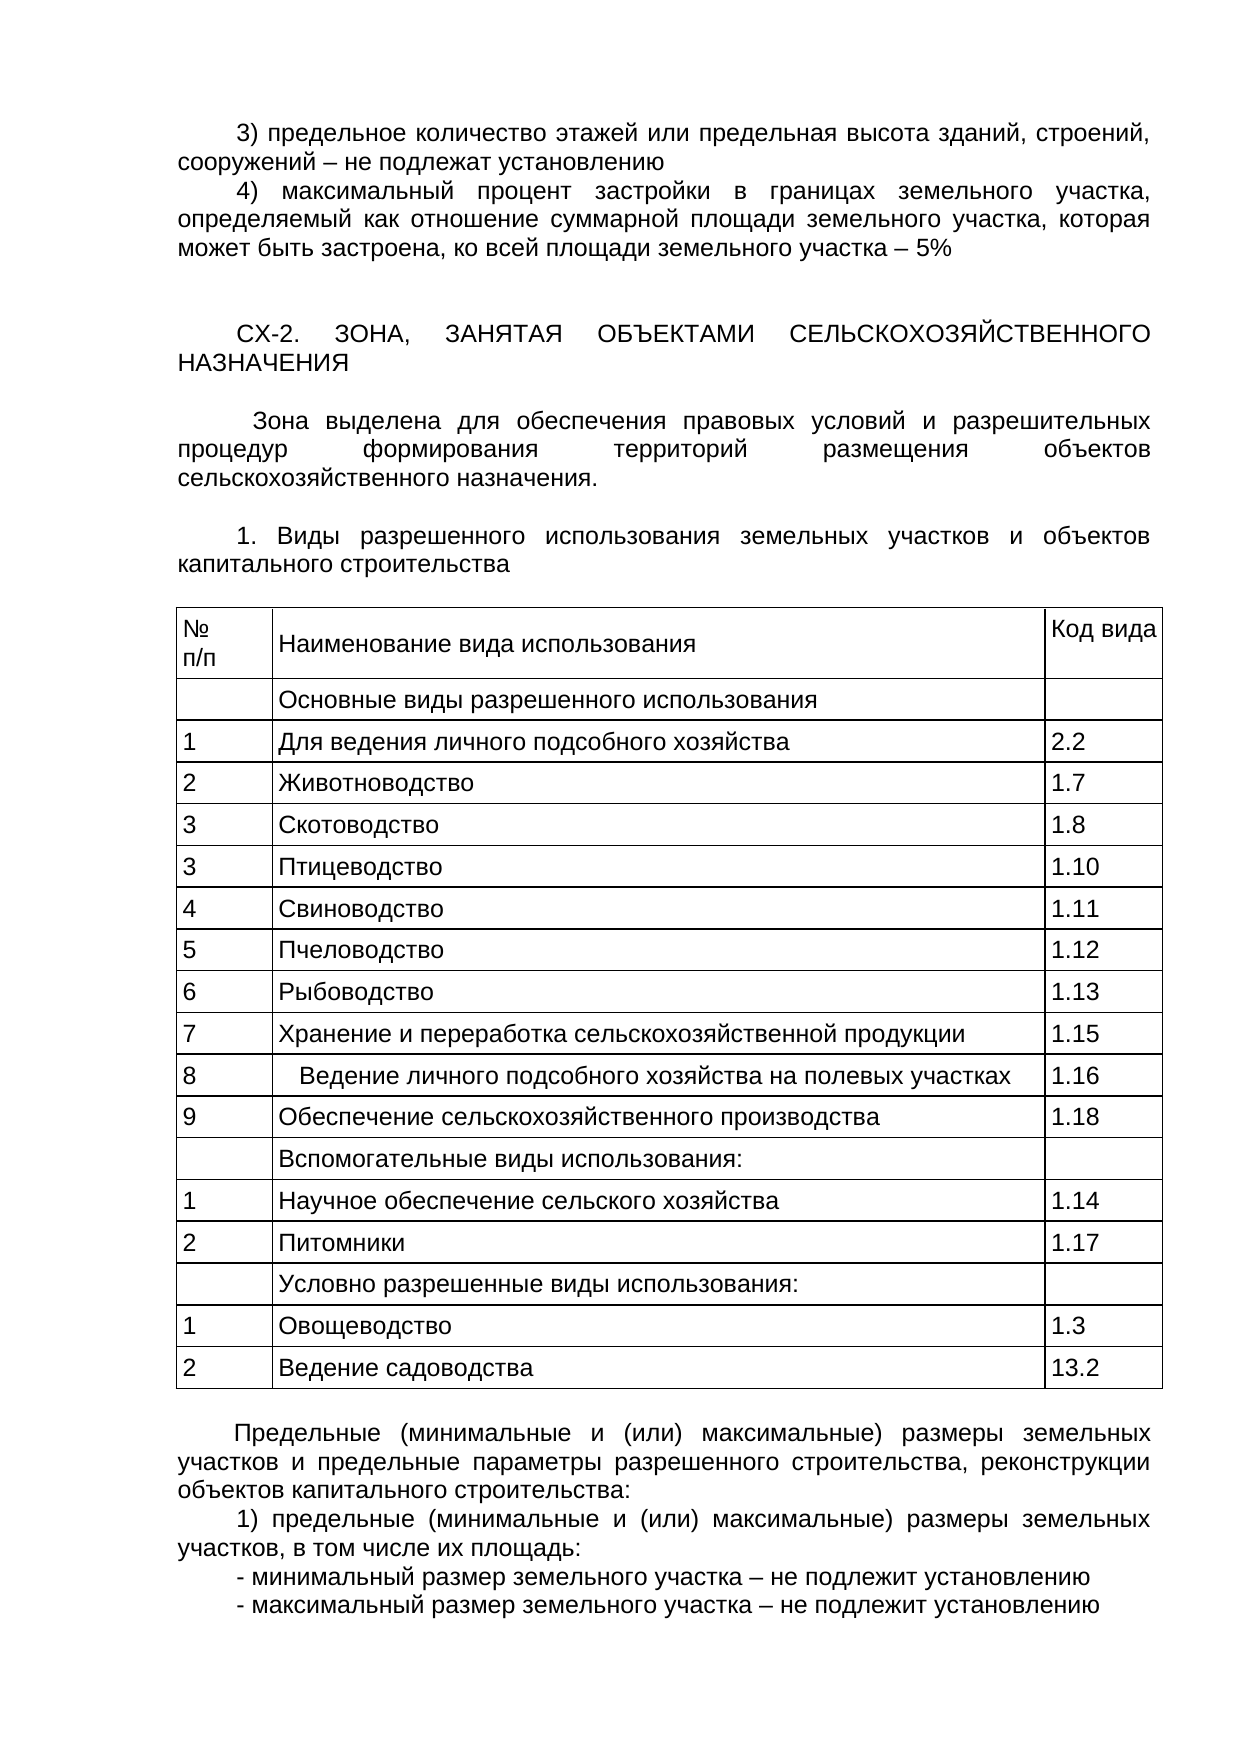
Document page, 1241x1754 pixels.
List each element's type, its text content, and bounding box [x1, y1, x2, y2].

table_cell 7 [177, 1013, 272, 1053]
text Предельные (минимальные и (или) максимальные) размеры земельных участков и предельные параметры разрешенного строительства, реконструкции объектов капитального строительства: [177, 1418, 1152, 1504]
table_cell 1.18 [1046, 1097, 1162, 1137]
table_cell 2 [177, 763, 272, 803]
table_cell 2 [177, 1347, 272, 1387]
table_cell 1.8 [1046, 804, 1162, 844]
table_cell Скотоводство [273, 804, 1044, 844]
table_cell [177, 679, 272, 719]
table_cell 3 [177, 846, 272, 886]
table_cell 9 [177, 1097, 272, 1137]
table_cell 1.12 [1046, 930, 1162, 970]
table_header № п/п [177, 608, 272, 677]
table_cell Научное обеспечение сельского хозяйства [273, 1180, 1044, 1220]
table_cell Рыбоводство [273, 971, 1044, 1012]
table_cell Основные виды разрешенного использования [273, 679, 1044, 719]
table_cell 1 [177, 1180, 272, 1220]
table_cell 1.10 [1046, 846, 1162, 886]
table_header Наименование вида использования [273, 608, 1045, 677]
table_cell Питомники [273, 1222, 1044, 1262]
text Зона выделена для обеспечения правовых условий и разрешительных процедур формирования территорий размещения объектов сельскохозяйственного назначения. [177, 406, 1152, 492]
table_cell Условно разрешенные виды использования: [273, 1264, 1044, 1304]
table_cell 13.2 [1046, 1347, 1162, 1387]
text 3) предельное количество этажей или предельная высота зданий, строений, сооружений – не подлежат установлению [177, 118, 1152, 176]
table_cell [177, 1138, 272, 1179]
table_cell [177, 1264, 272, 1304]
table_cell 1 [177, 1306, 272, 1346]
table_cell Свиноводство [273, 888, 1044, 928]
table_cell Птицеводство [273, 846, 1044, 886]
text 4) максимальный процент застройки в границах земельного участка, определяемый как отношение суммарной площади земельного участка, которая может быть застроена, ко всей площади земельного участка – 5% [177, 176, 1152, 262]
table_cell 1.3 [1046, 1306, 1162, 1346]
table_cell 6 [177, 971, 272, 1012]
table_header Код вида [1046, 608, 1162, 677]
table_cell [1046, 679, 1162, 719]
table_cell 1.15 [1046, 1013, 1162, 1053]
table_cell [1046, 1138, 1162, 1179]
table_cell Ведение садоводства [273, 1347, 1044, 1387]
table_cell Для ведения личного подсобного хозяйства [273, 721, 1044, 761]
table_cell Вспомогательные виды использования: [273, 1138, 1044, 1179]
table_cell 2 [177, 1222, 272, 1262]
table_cell 2.2 [1046, 721, 1162, 761]
table_cell Овощеводство [273, 1306, 1044, 1346]
table_cell 1.16 [1046, 1055, 1162, 1095]
table_cell Обеспечение сельскохозяйственного производства [273, 1097, 1044, 1137]
table_cell Ведение личного подсобного хозяйства на полевых участках [273, 1055, 1044, 1095]
text 1) предельные (минимальные и (или) максимальные) размеры земельных участков, в том числе их площадь: [177, 1504, 1152, 1562]
table_cell 4 [177, 888, 272, 928]
table_cell Животноводство [273, 763, 1044, 803]
table_cell 1 [177, 721, 272, 761]
text - максимальный размер земельного участка – не подлежит установлению [177, 1590, 1152, 1619]
table_cell 8 [177, 1055, 272, 1095]
table_cell 3 [177, 804, 272, 844]
table_cell 1.17 [1046, 1222, 1162, 1262]
text 1. Виды разрешенного использования земельных участков и объектов капитального строительства [177, 521, 1152, 578]
text - минимальный размер земельного участка – не подлежит установлению [177, 1562, 1152, 1590]
table_cell 5 [177, 930, 272, 970]
table_cell Пчеловодство [273, 930, 1044, 970]
text СХ-2. ЗОНА, ЗАНЯТАЯ ОБЪЕКТАМИ СЕЛЬСКОХОЗЯЙСТВЕННОГО НАЗНАЧЕНИЯ [177, 319, 1152, 377]
table_cell 1.13 [1046, 971, 1162, 1012]
table_cell [1046, 1264, 1162, 1304]
table_cell 1.14 [1046, 1180, 1162, 1220]
table_cell Хранение и переработка сельскохозяйственной продукции [273, 1013, 1044, 1053]
table_cell 1.11 [1046, 888, 1162, 928]
table_cell 1.7 [1046, 763, 1162, 803]
